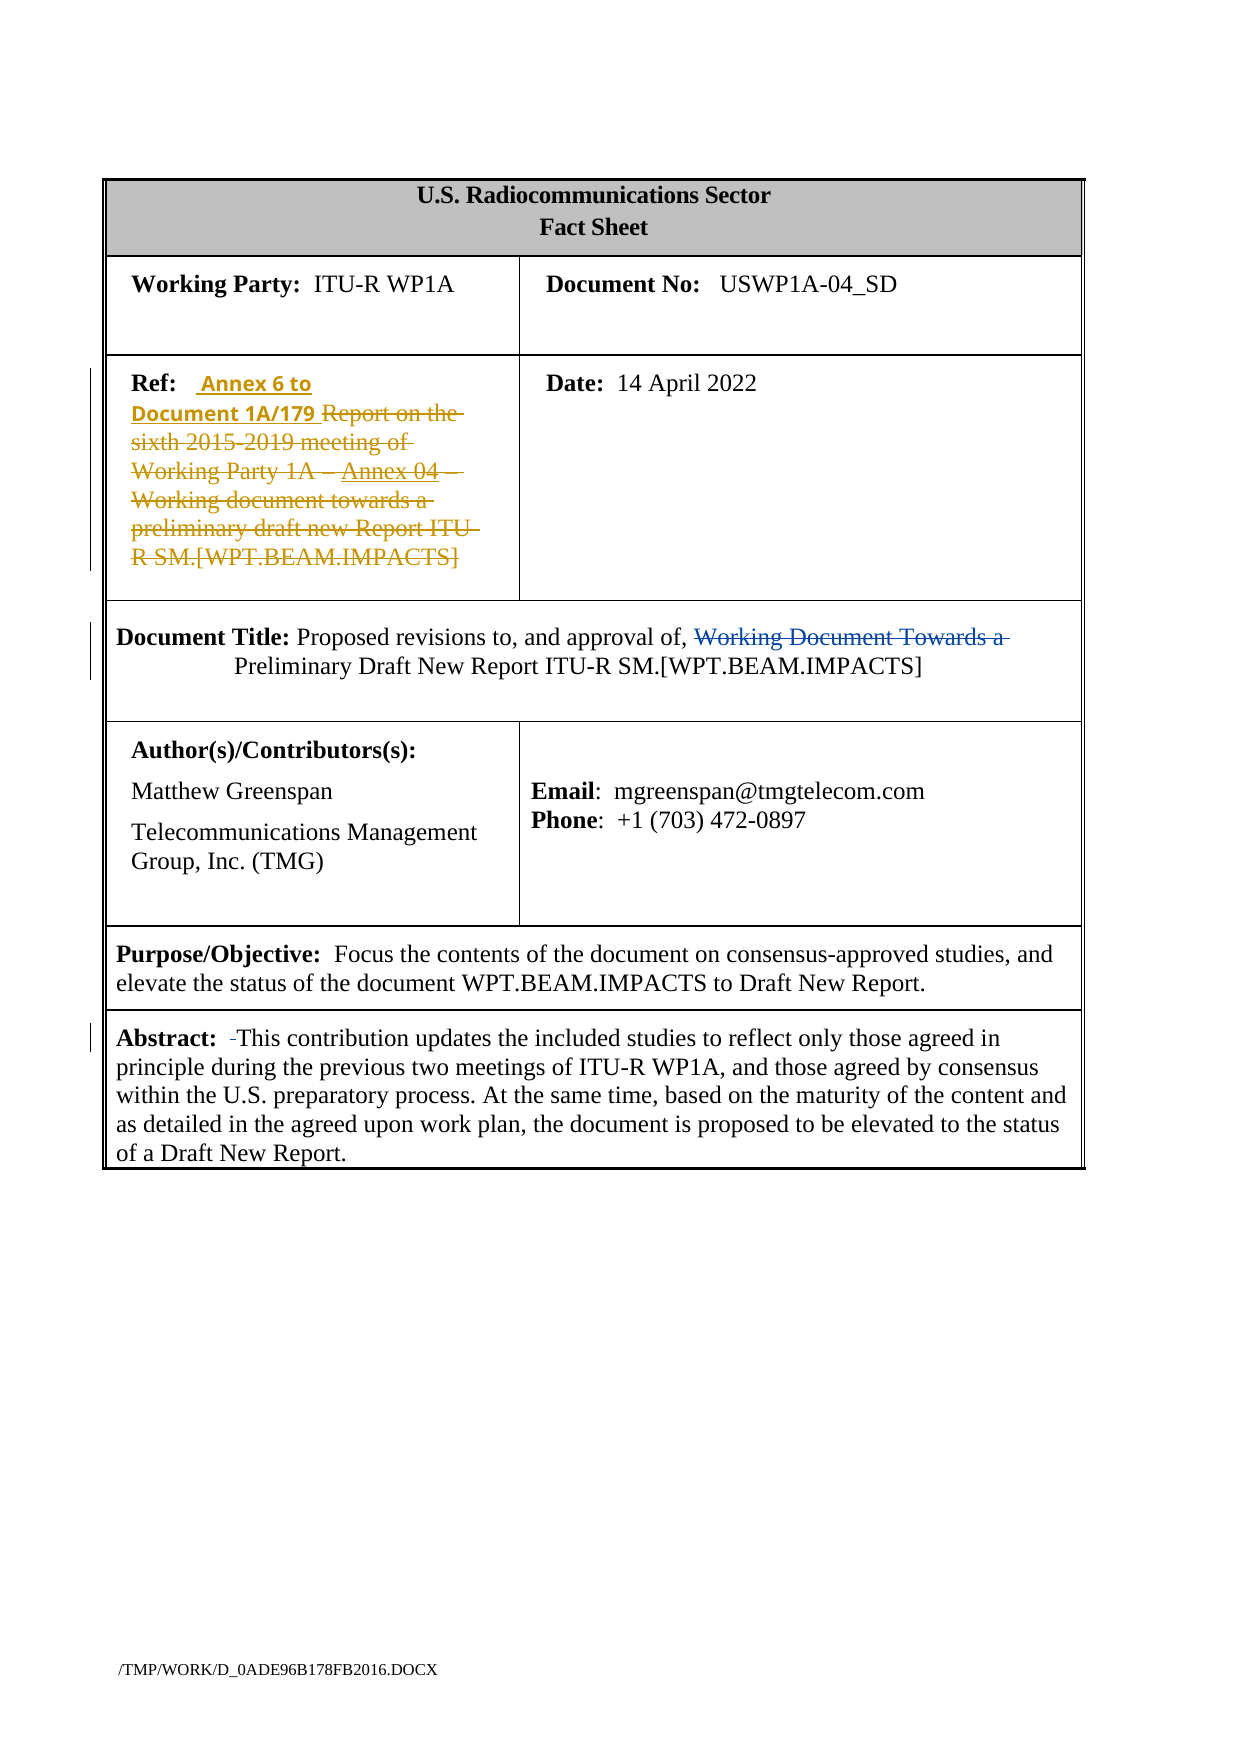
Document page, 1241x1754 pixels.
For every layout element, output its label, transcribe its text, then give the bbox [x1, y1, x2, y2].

table_header U.S. Radiocommunications Sector Fact Sheet [107, 181, 1081, 255]
table_cell Purpose/Objective: Focus the contents of the document on consensus-approved studies, and elevate the status of the document WPT.BEAM.IMPACTS to Draft New Report. [107, 927, 1081, 1009]
table_cell Date: 14 April 2022 [520, 356, 1081, 600]
table_cell Author(s)/Contributors(s): Matthew Greenspan Telecommunications Management Group, Inc. (TMG) [107, 722, 519, 925]
table_cell Document Title: Proposed revisions to, and approval of, Preliminary Draft New Report ITU-R SM.[WPT.BEAM.IMPACTS] [107, 601, 1081, 721]
table_cell Ref: [107, 356, 519, 600]
table_cell Working Party: ITU-R WP1A [107, 257, 519, 354]
table_cell Document No: USWP1A-04_SD [520, 257, 1081, 354]
table_cell Abstract: This contribution updates the included studies to reflect only those agreed in principle during the previous two meetings of ITU-R WP1A, and those agreed by consensus within the U.S. preparatory process. At the same time, based on the maturity of the content and as detailed in the agreed upon work plan, the document is proposed to be elevated to the status of a Draft New Report. [107, 1011, 1081, 1167]
table_cell Email: mgreenspan@tmgtelecom.com Phone: +1 (703) 472-0897 [520, 722, 1081, 925]
